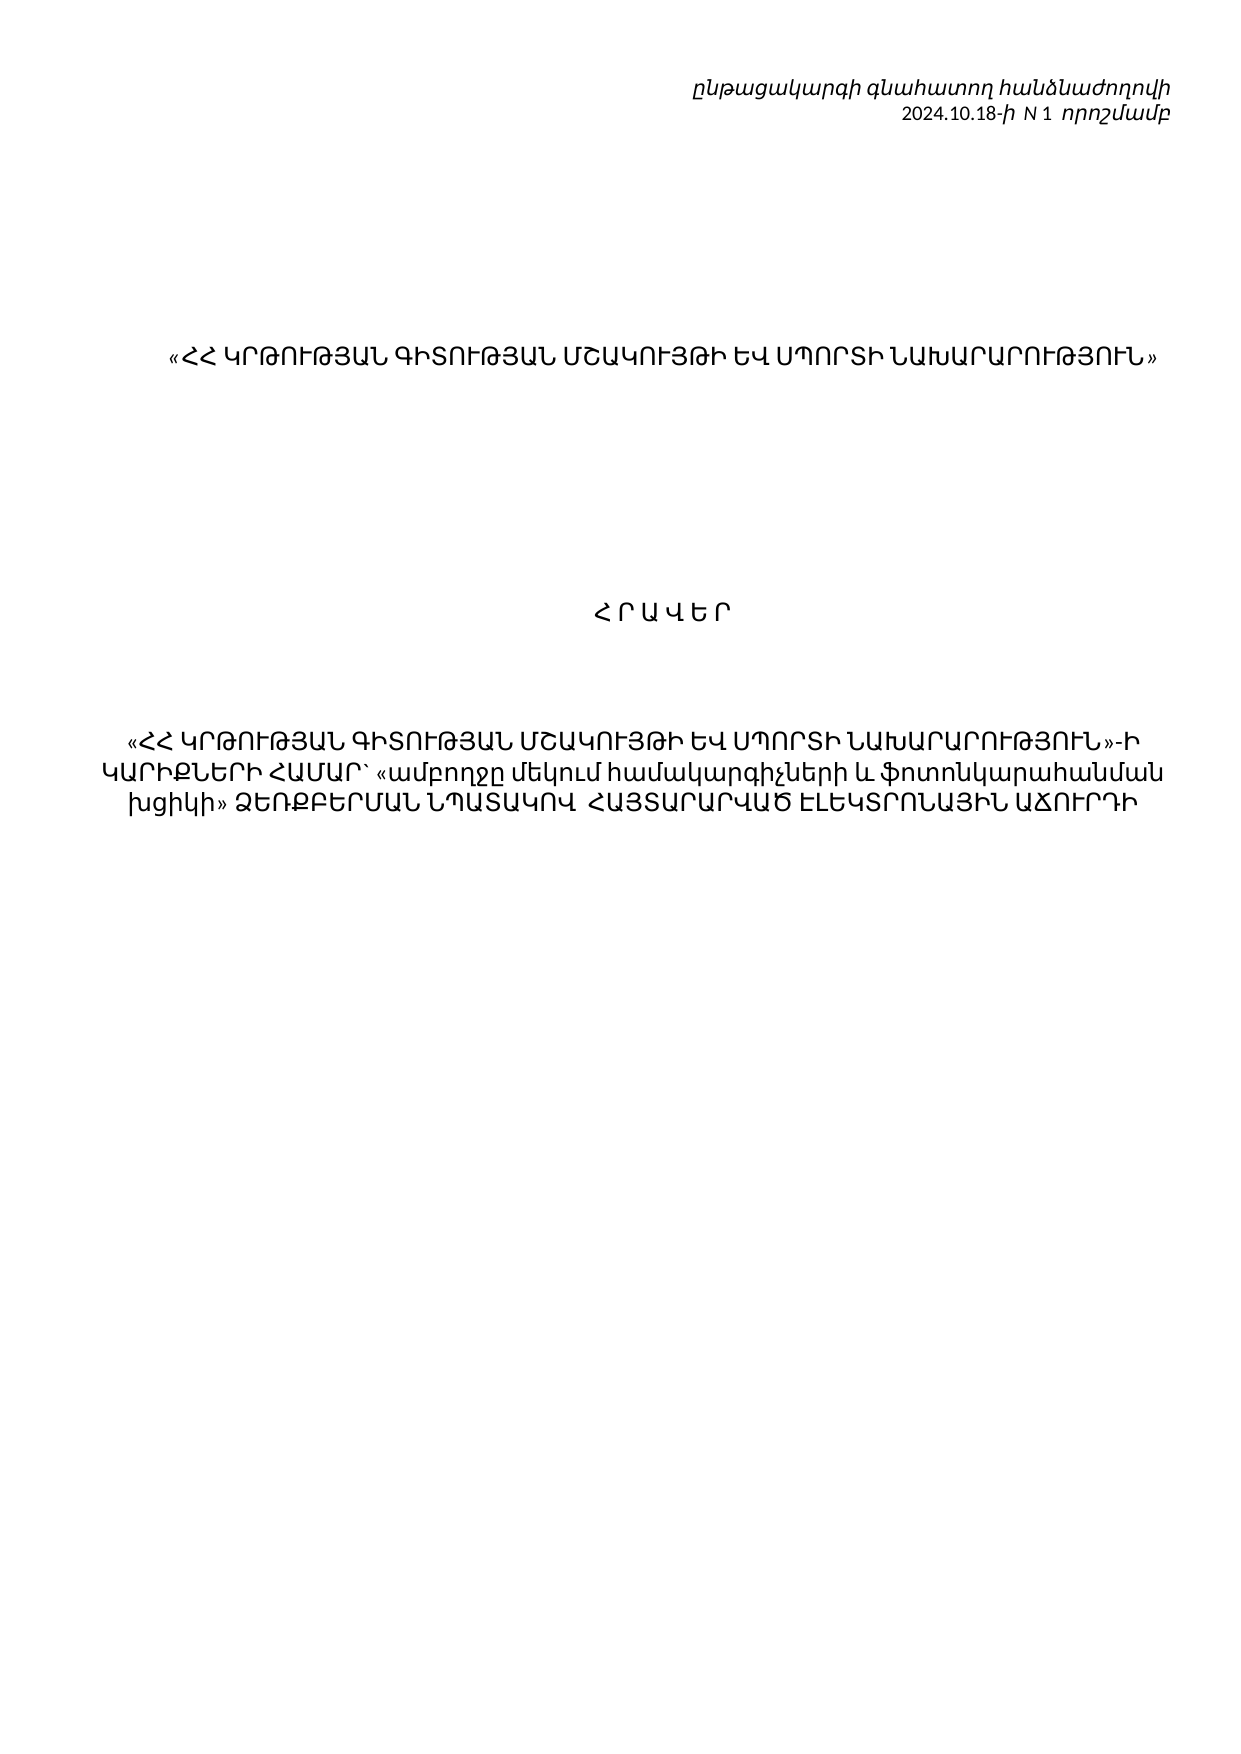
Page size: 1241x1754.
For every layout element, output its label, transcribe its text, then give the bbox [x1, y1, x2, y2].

text «ՀՀ ԿՐԹՈՒԹՅԱՆ ԳԻՏՈՒԹՅԱՆ ՄՇԱԿՈՒՅԹԻ ԵՎ ՍՊՈՐՏԻ ՆԱԽԱՐԱՐՈՒԹՅՈՒՆ»-Ի ԿԱՐԻՔՆԵՐԻ ՀԱՄԱՐ` «ամբողջը մեկում համակարգիչների և ֆոտոնկարահանման խցիկի» ՁԵՌՔԲԵՐՄԱՆ ՆՊԱՏԱԿՈՎ ՀԱՅՏԱՐԱՐՎԱԾ ԷԼԵԿՏՐՈՆԱՅԻՆ ԱՃՈՒՐԴԻ [94, 726, 1172, 818]
text ընթացակարգի գնահատող հանձնաժողովի [94, 75, 1171, 100]
text Հ Ր Ա Վ Ե Ր [94, 597, 1172, 628]
text 2024.10.18 -ի N 1 որոշմամբ [94, 100, 1171, 126]
text « ՀՀ ԿՐԹՈՒԹՅԱՆ ԳԻՏՈՒԹՅԱՆ ՄՇԱԿՈՒՅԹԻ ԵՎ ՍՊՈՐՏԻ ՆԱԽԱՐԱՐՈՒԹՅՈՒՆ» [94, 341, 1172, 371]
